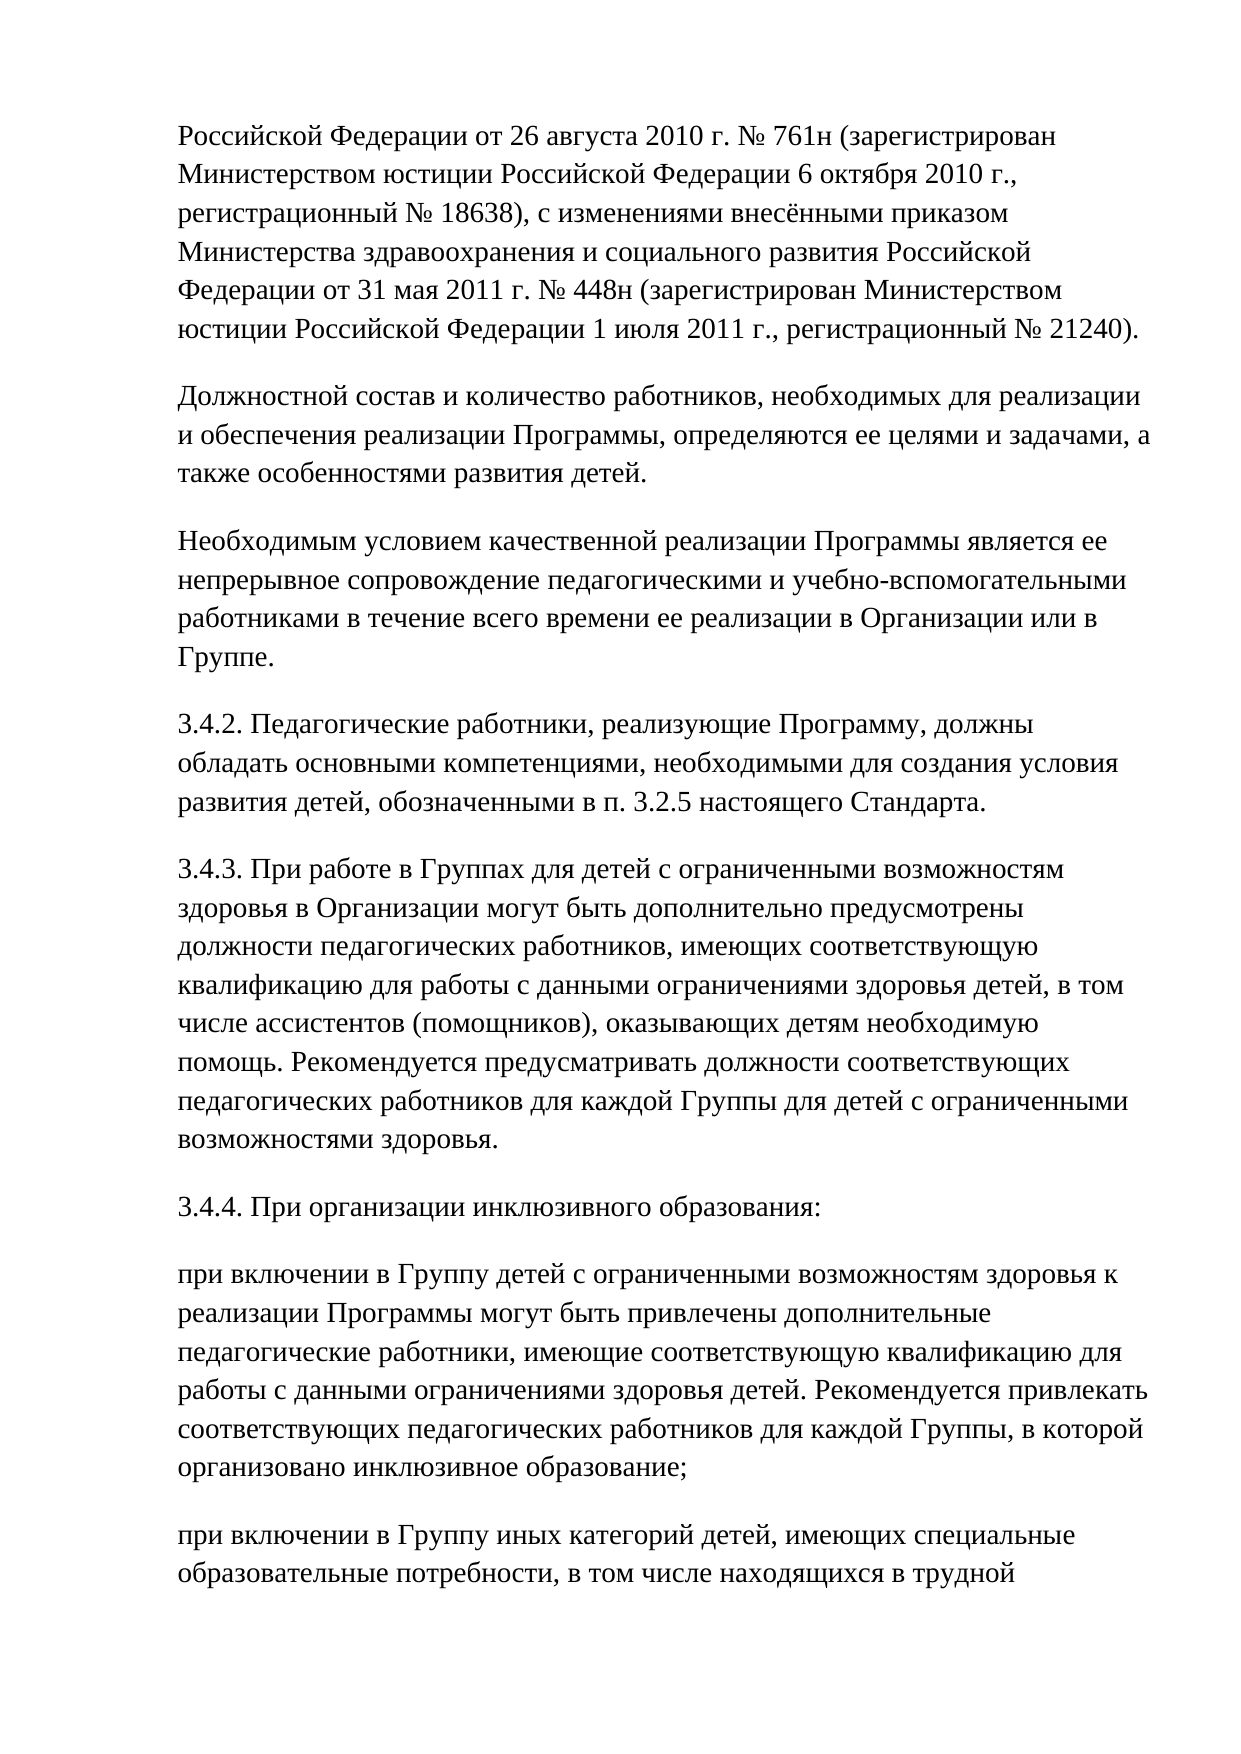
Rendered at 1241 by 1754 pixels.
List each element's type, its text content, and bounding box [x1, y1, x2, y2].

text 3.4.4. При организации инклюзивного образования: [177, 1189, 1152, 1222]
text Необходимым условием качественной реализации Программы является ее непрерывное сопровождение педагогическими и учебно-вспомогательными работниками в течение всего времени ее реализации в Организации или в Группе. [177, 523, 1152, 672]
text Должностной состав и количество работников, необходимых для реализации и обеспечения реализации Программы, определяются ее целями и задачами, а также особенностями развития детей. [177, 378, 1152, 489]
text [177, 118, 1152, 344]
text 3.4.2. Педагогические работники, реализующие Программу, должны обладать основными компетенциями, необходимыми для создания условия развития детей, обозначенными в п. 3.2.5 настоящего Стандарта. [177, 707, 1152, 817]
text 3.4.3. При работе в Группах для детей с ограниченными возможностям здоровья в Организации могут быть дополнительно предусмотрены должности педагогических работников, имеющих соответствующую квалификацию для работы с данными ограничениями здоровья детей, в том числе ассистентов (помощников), оказывающих детям необходимую помощь. Рекомендуется предусматривать должности соответствующих педагогических работников для каждой Группы для детей с ограниченными возможностями здоровья. [177, 851, 1152, 1155]
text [177, 1517, 1152, 1589]
text при включении в Группу детей с ограниченными возможностям здоровья к реализации Программы могут быть привлечены дополнительные педагогические работники, имеющие соответствующую квалификацию для работы с данными ограничениями здоровья детей. Рекомендуется привлекать соответствующих педагогических работников для каждой Группы, в которой организовано инклюзивное образование; [177, 1257, 1152, 1483]
